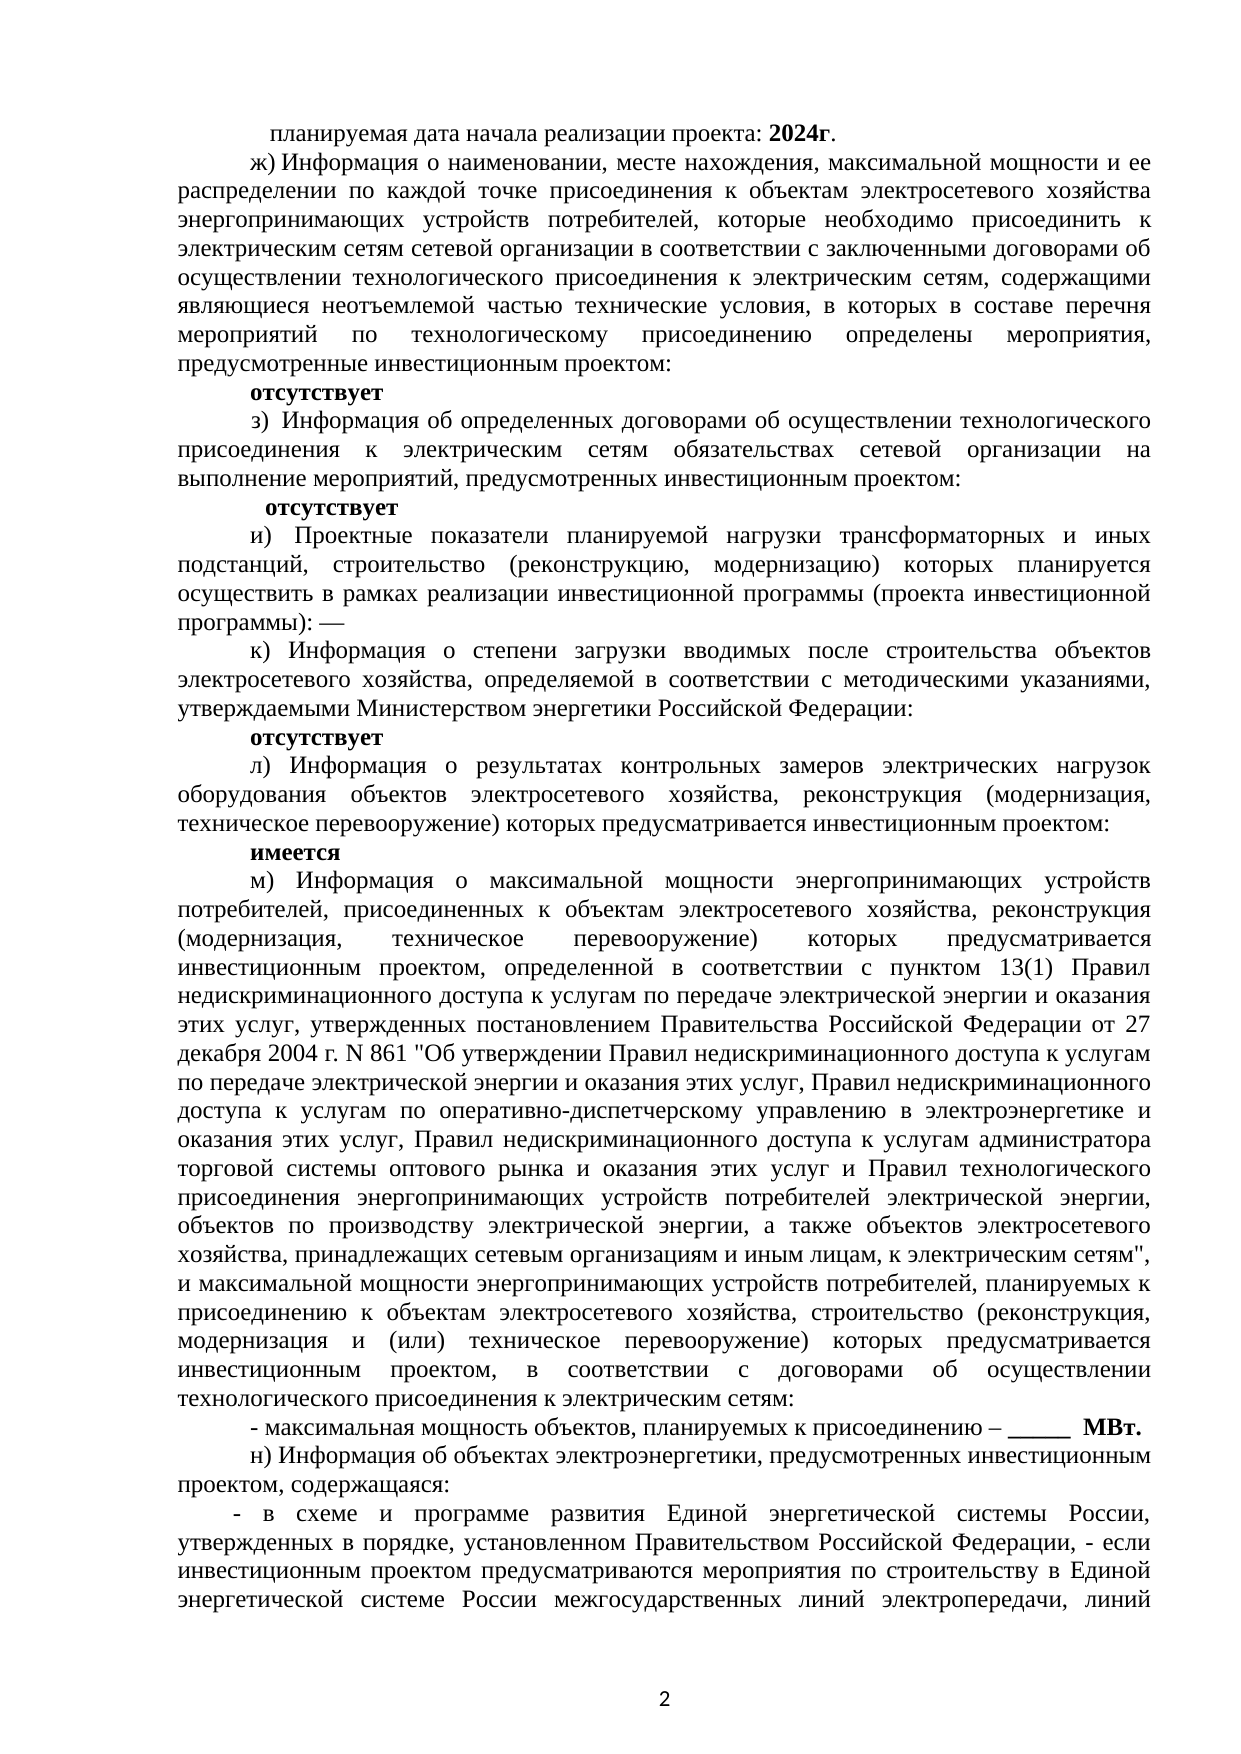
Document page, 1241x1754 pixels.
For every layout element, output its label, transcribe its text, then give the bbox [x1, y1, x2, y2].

text к) Информация о степени загрузки вводимых после строительства объектов электросетевого хозяйства, определяемой в соответствии с методическими указаниями, утверждаемыми Министерством энергетики Российской Федерации: [177, 636, 1152, 722]
text отсутствует [250, 377, 1152, 406]
text з) Информация об определенных договорами об осуществлении технологического присоединения к электрическим сетям обязательствах сетевой организации на выполнение мероприятий, предусмотренных инвестиционным проектом: [177, 406, 1152, 492]
text отсутствует [177, 722, 1152, 751]
text л) Информация о результатах контрольных замеров электрических нагрузок оборудования объектов электросетевого хозяйства, реконструкция (модернизация, техническое перевооружение) которых предусматривается инвестиционным проектом: [177, 751, 1152, 837]
text планируемая дата начала реализации проекта: 2024г. [269, 118, 1152, 147]
text отсутствует [265, 492, 1152, 521]
text н) Информация об объектах электроэнергетики, предусмотренных инвестиционным проектом, содержащаяся: [177, 1441, 1152, 1498]
text м) Информация о максимальной мощности энергопринимающих устройств потребителей, присоединенных к объектам электросетевого хозяйства, реконструкция (модернизация, техническое перевооружение) которых предусматривается инвестиционным проектом, определенной в соответствии с пунктом 13(1) Правил недискриминационного доступа к услугам по передаче электрической энергии и оказания этих услуг, утвержденных постановлением Правительства Российской Федерации от 27 декабря 2004 г. N 861 "Об утверждении Правил недискриминационного доступа к услугам по передаче электрической энергии и оказания этих услуг, Правил недискриминационного доступа к услугам по оперативно-диспетчерскому управлению в электроэнергетике и оказания этих услуг, Правил недискриминационного доступа к услугам администратора торговой системы оптового рынка и оказания этих услуг и Правил технологического присоединения энергопринимающих устройств потребителей электрической энергии, объектов по производству электрической энергии, а также объектов электросетевого хозяйства, принадлежащих сетевым организациям и иным лицам, к электрическим сетям", и максимальной мощности энергопринимающих устройств потребителей, планируемых к присоединению к объектам электросетевого хозяйства, строительство (реконструкция, модернизация и (или) техническое перевооружение) которых предусматривается инвестиционным проектом, в соответствии с договорами об осуществлении технологического присоединения к электрическим сетям: [177, 866, 1152, 1412]
text ж) Информация о наименовании, месте нахождения, максимальной мощности и ее распределении по каждой точке присоединения к объектам электросетевого хозяйства энергопринимающих устройств потребителей, которые необходимо присоединить к электрическим сетям сетевой организации в соответствии с заключенными договорами об осуществлении технологического присоединения к электрическим сетям, содержащими являющиеся неотъемлемой частью технические условия, в которых в составе перечня мероприятий по технологическому присоединению определены мероприятия, предусмотренные инвестиционным проектом: [177, 147, 1152, 377]
text имеется [177, 837, 1152, 866]
text - максимальная мощность объектов, планируемых к присоединению – _____ МВт. [177, 1412, 1152, 1441]
text и) Проектные показатели планируемой нагрузки трансформаторных и иных подстанций, строительство (реконструкцию, модернизацию) которых планируется осуществить в рамках реализации инвестиционной программы (проекта инвестиционной программы): — [177, 521, 1152, 636]
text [177, 1498, 1152, 1613]
